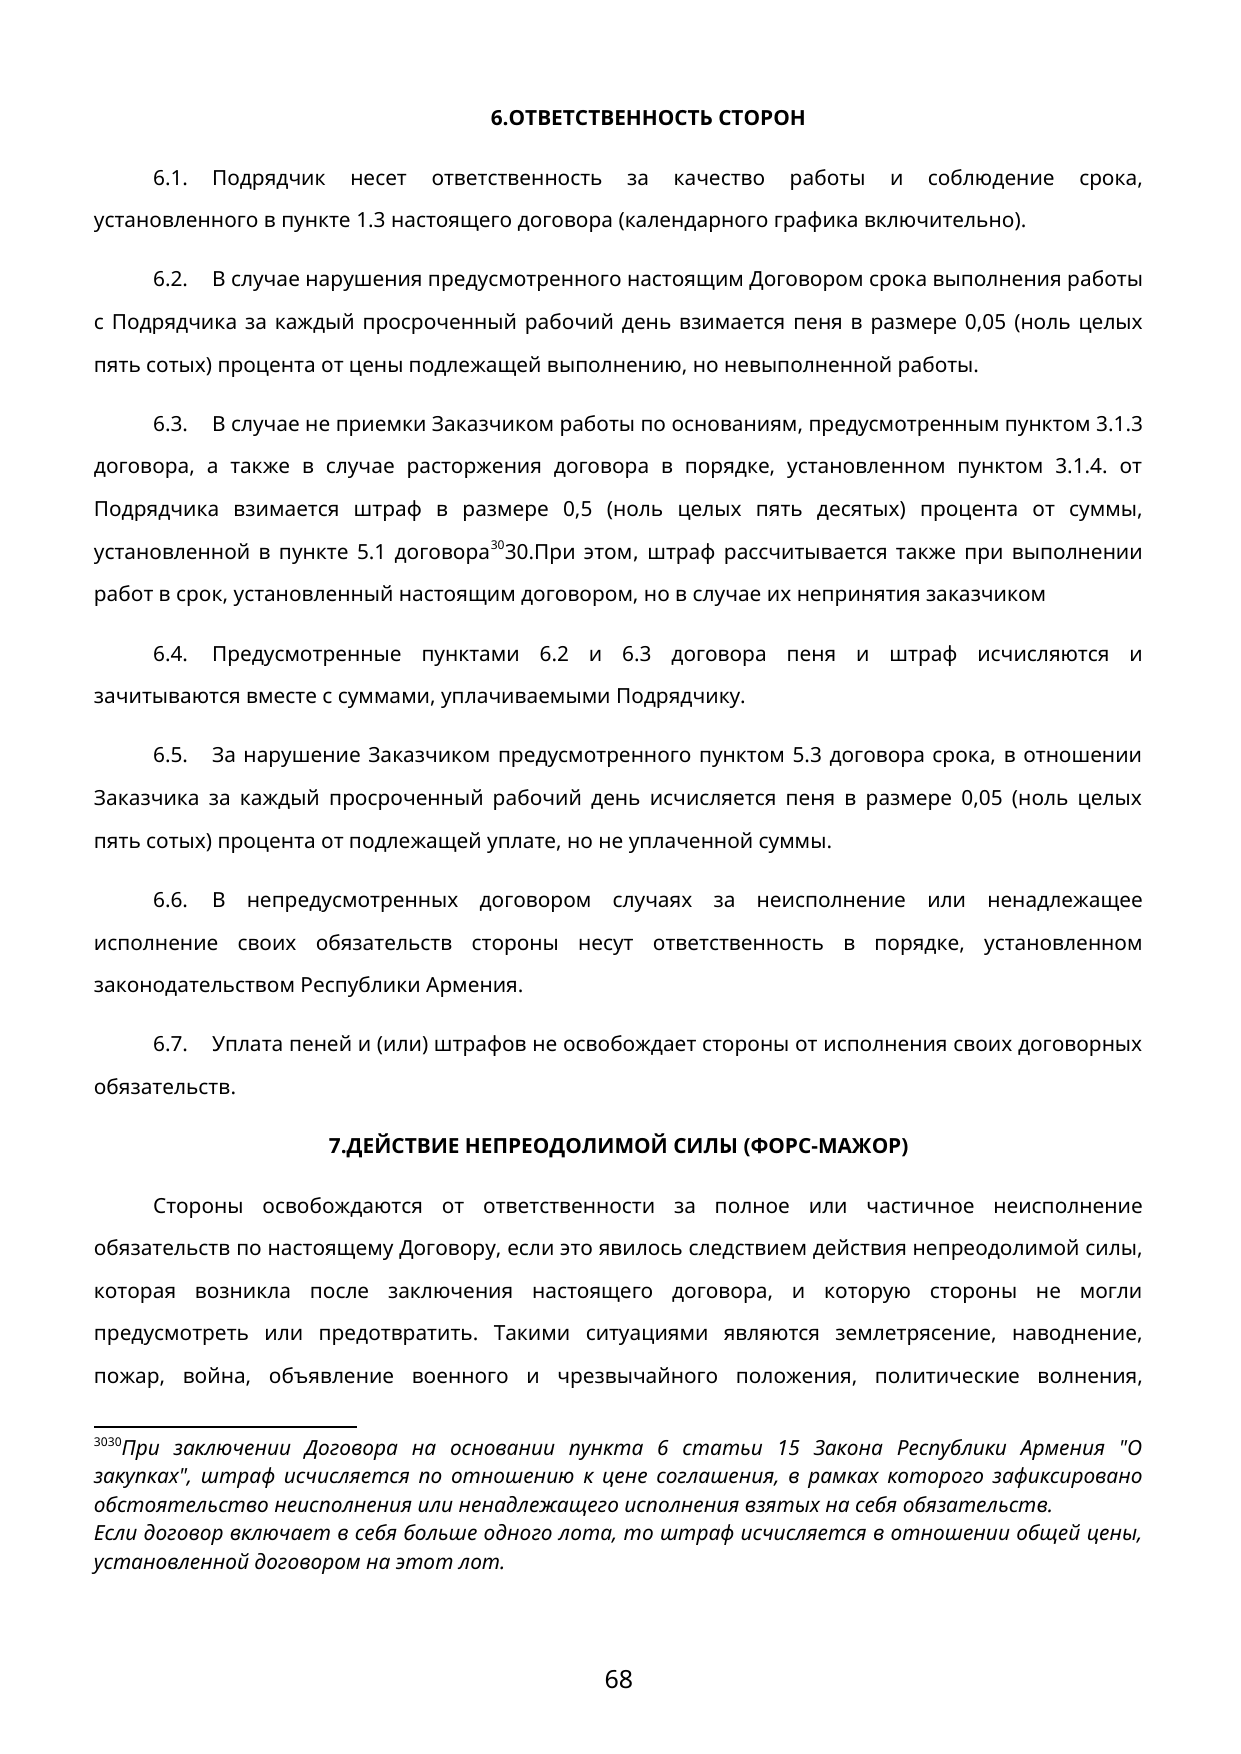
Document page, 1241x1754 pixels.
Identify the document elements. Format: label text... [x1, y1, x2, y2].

text 6.ОТВЕТСТВЕННОСТЬ СТОРОН [94, 103, 1144, 132]
text 6.1. Подрядчик несет ответственность за качество работы и соблюдение срока, установленного в пункте 1.3 настоящего договора (календарного графика включительно). [94, 163, 1144, 234]
text 6.6. В непредусмотренных договором случаях за неисполнение или ненадлежащее исполнение своих обязательств стороны несут ответственность в порядке, установленном законодательством Республики Армения. [94, 885, 1144, 999]
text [94, 1191, 1144, 1389]
text 6.3. В случае не приемки Заказчиком работы по основаниям, предусмотренным пунктом 3.1.3 договора, а также в случае расторжения договора в порядке, установленном пунктом 3.1.4. от Подрядчика взимается штраф в размере 0,5 (ноль целых пять десятых) процента от суммы, установленной в пункте 5.1 договора30.При этом, штраф рассчитывается также при выполнении работ в срок, установленный настоящим договором, но в случае их непринятия заказчиком [94, 409, 1144, 608]
text 6.4. Предусмотренные пунктами 6.2 и 6.3 договора пеня и штраф исчисляются и зачитываются вместе с суммами, уплачиваемыми Подрядчику. [94, 639, 1144, 710]
text 7.ДЕЙСТВИЕ НЕПРЕОДОЛИМОЙ СИЛЫ (ФОРС-МАЖОР) [94, 1131, 1144, 1160]
text 6.2. В случае нарушения предусмотренного настоящим Договором срока выполнения работы с Подрядчика за каждый просроченный рабочий день взимается пеня в размере 0,05 (ноль целых пять сотых) процента от цены подлежащей выполнению, но невыполненной работы. [94, 264, 1144, 378]
text 6.7. Уплата пеней и (или) штрафов не освобождает стороны от исполнения своих договорных обязательств. [94, 1029, 1144, 1101]
text 6.5. За нарушение Заказчиком предусмотренного пунктом 5.3 договора срока, в отношении Заказчика за каждый просроченный рабочий день исчисляется пеня в размере 0,05 (ноль целых пять сотых) процента от подлежащей уплате, но не уплаченной суммы. [94, 741, 1144, 854]
